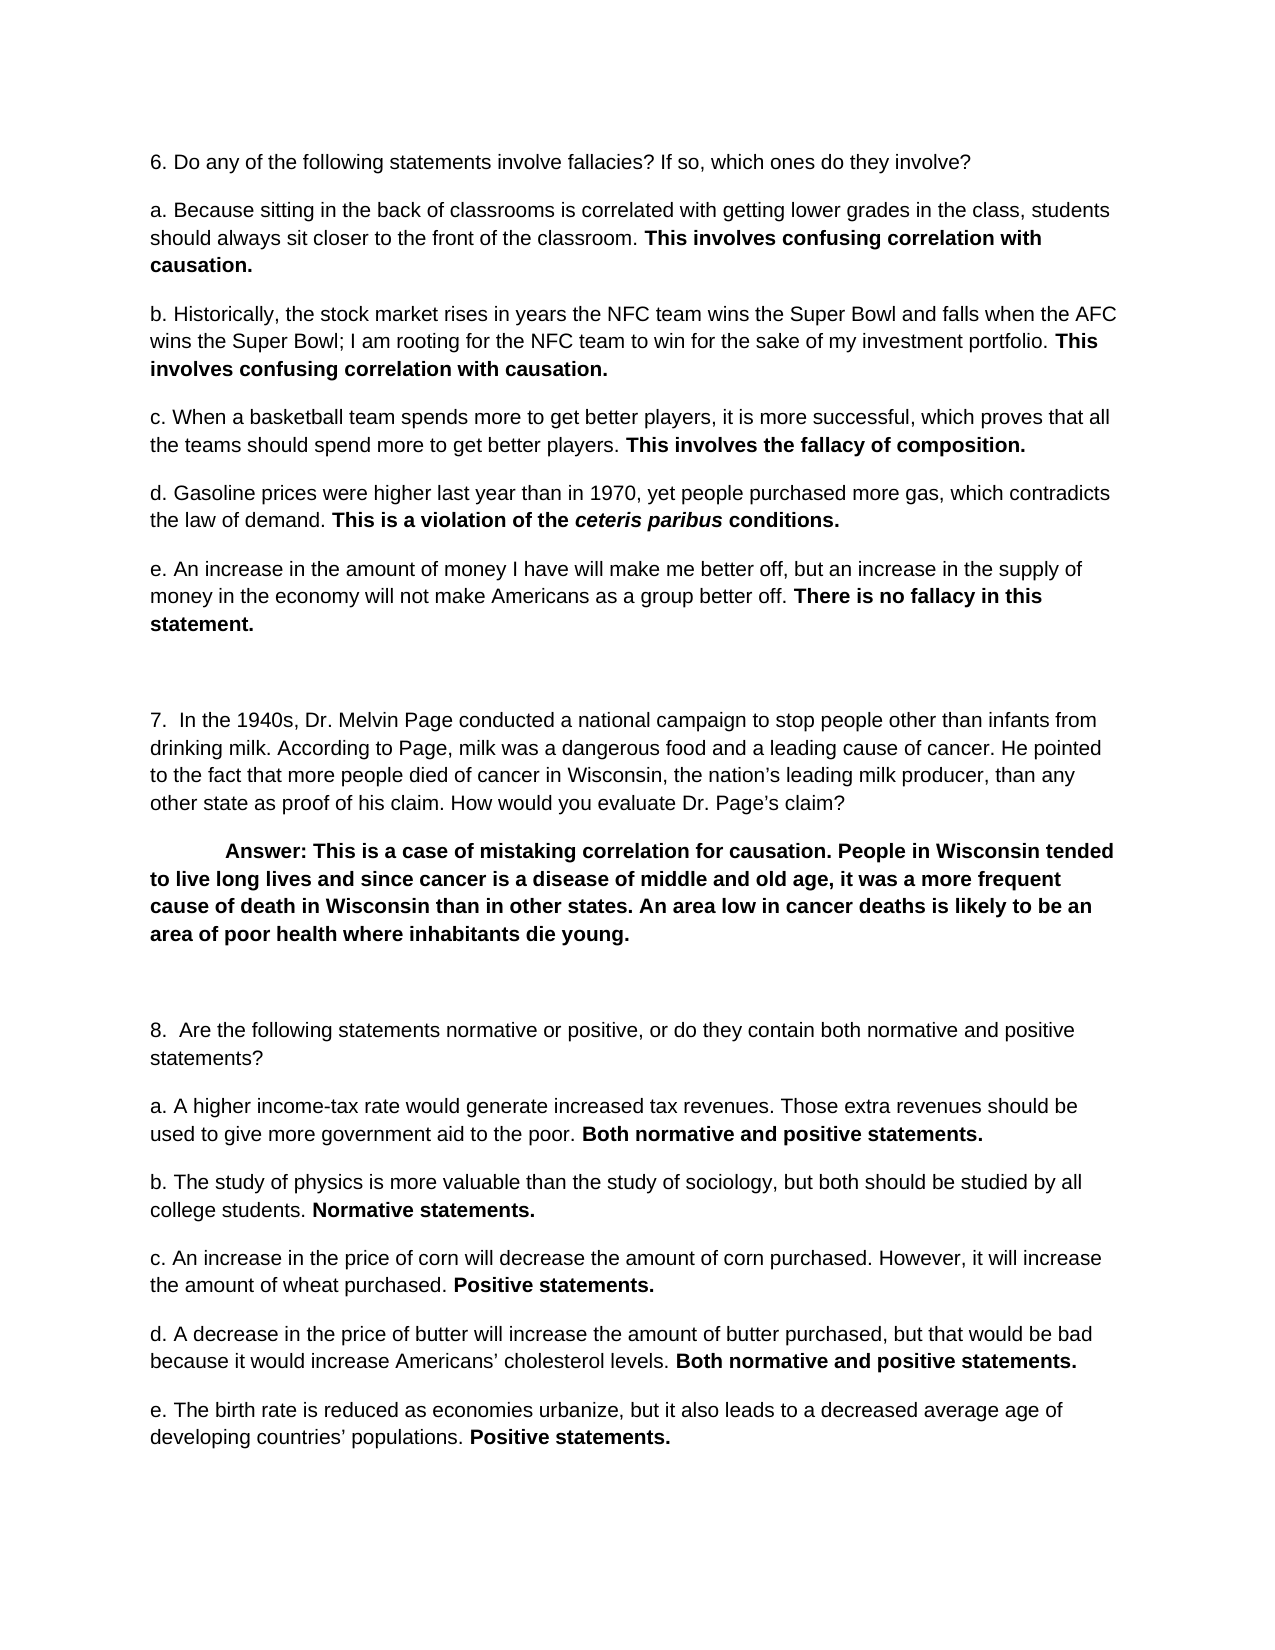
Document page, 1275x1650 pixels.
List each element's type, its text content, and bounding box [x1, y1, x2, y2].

text d. A decrease in the price of butter will increase the amount of butter purchased, but that would be bad because it would increase Americans’ cholesterol levels. Both normative and positive statements. [150, 1322, 1125, 1373]
text Answer: This is a case of mistaking correlation for causation. People in tended to live long lives and since cancer is a disease of middle and old age, it was a more frequent cause of death in than in other states. An area low in cancer deaths is likely to be an area of poor health where inhabitants die young. [150, 839, 1125, 946]
text c. When a basketball team spends more to get better players, it is more successful, which proves that all the teams should spend more to get better players. This involves the fallacy of composition. [150, 405, 1125, 456]
text a. Because sitting in the back of classrooms is correlated with getting lower grades in the class, students should always sit closer to the front of the classroom. This involves confusing correlation with causation. [150, 198, 1125, 277]
text b. Historically, the stock market rises in years the NFC team wins the Super Bowl and falls when the AFC wins the Super Bowl; I am rooting for the NFC team to win for the sake of my investment portfolio. This involves confusing correlation with causation. [150, 302, 1125, 381]
text b. The study of physics is more valuable than the study of sociology, but both should be studied by all college students. Normative statements. [150, 1170, 1125, 1221]
text e. The birth rate is reduced as economies urbanize, but it also leads to a decreased average age of developing countries’ populations. Positive statements. [150, 1397, 1125, 1449]
text e. An increase in the amount of money I have will make me better off, but an increase in the supply of money in the economy will not make Americans as a group better off. There is no fallacy in this statement. [150, 557, 1125, 636]
text 7. In the 1940s, Dr. Melvin Page conducted a national campaign to stop people other than infants from drinking milk. According to Page, milk was a dangerous food and a leading cause of cancer. He pointed to the fact that more people died of cancer in , the nation’s leading milk producer, than any other state as proof of his claim. How would you evaluate Dr. Page’s claim? [150, 708, 1125, 815]
text d. Gasoline prices were higher last year than in 1970, yet people purchased more gas, which contradicts the law of demand. This is a violation of the ceteris paribus conditions. [150, 481, 1125, 532]
text c. An increase in the price of corn will decrease the amount of corn purchased. However, it will increase the amount of wheat purchased. Positive statements. [150, 1246, 1125, 1297]
text a. A higher income-tax rate would generate increased tax revenues. Those extra revenues should be used to give more government aid to the poor. Both normative and positive statements. [150, 1094, 1125, 1146]
text 8. Are the following statements normative or positive, or do they contain both normative and positive statements? [150, 1018, 1125, 1070]
text 6. Do any of the following statements involve fallacies? If so, which ones do they involve? [150, 150, 1125, 174]
